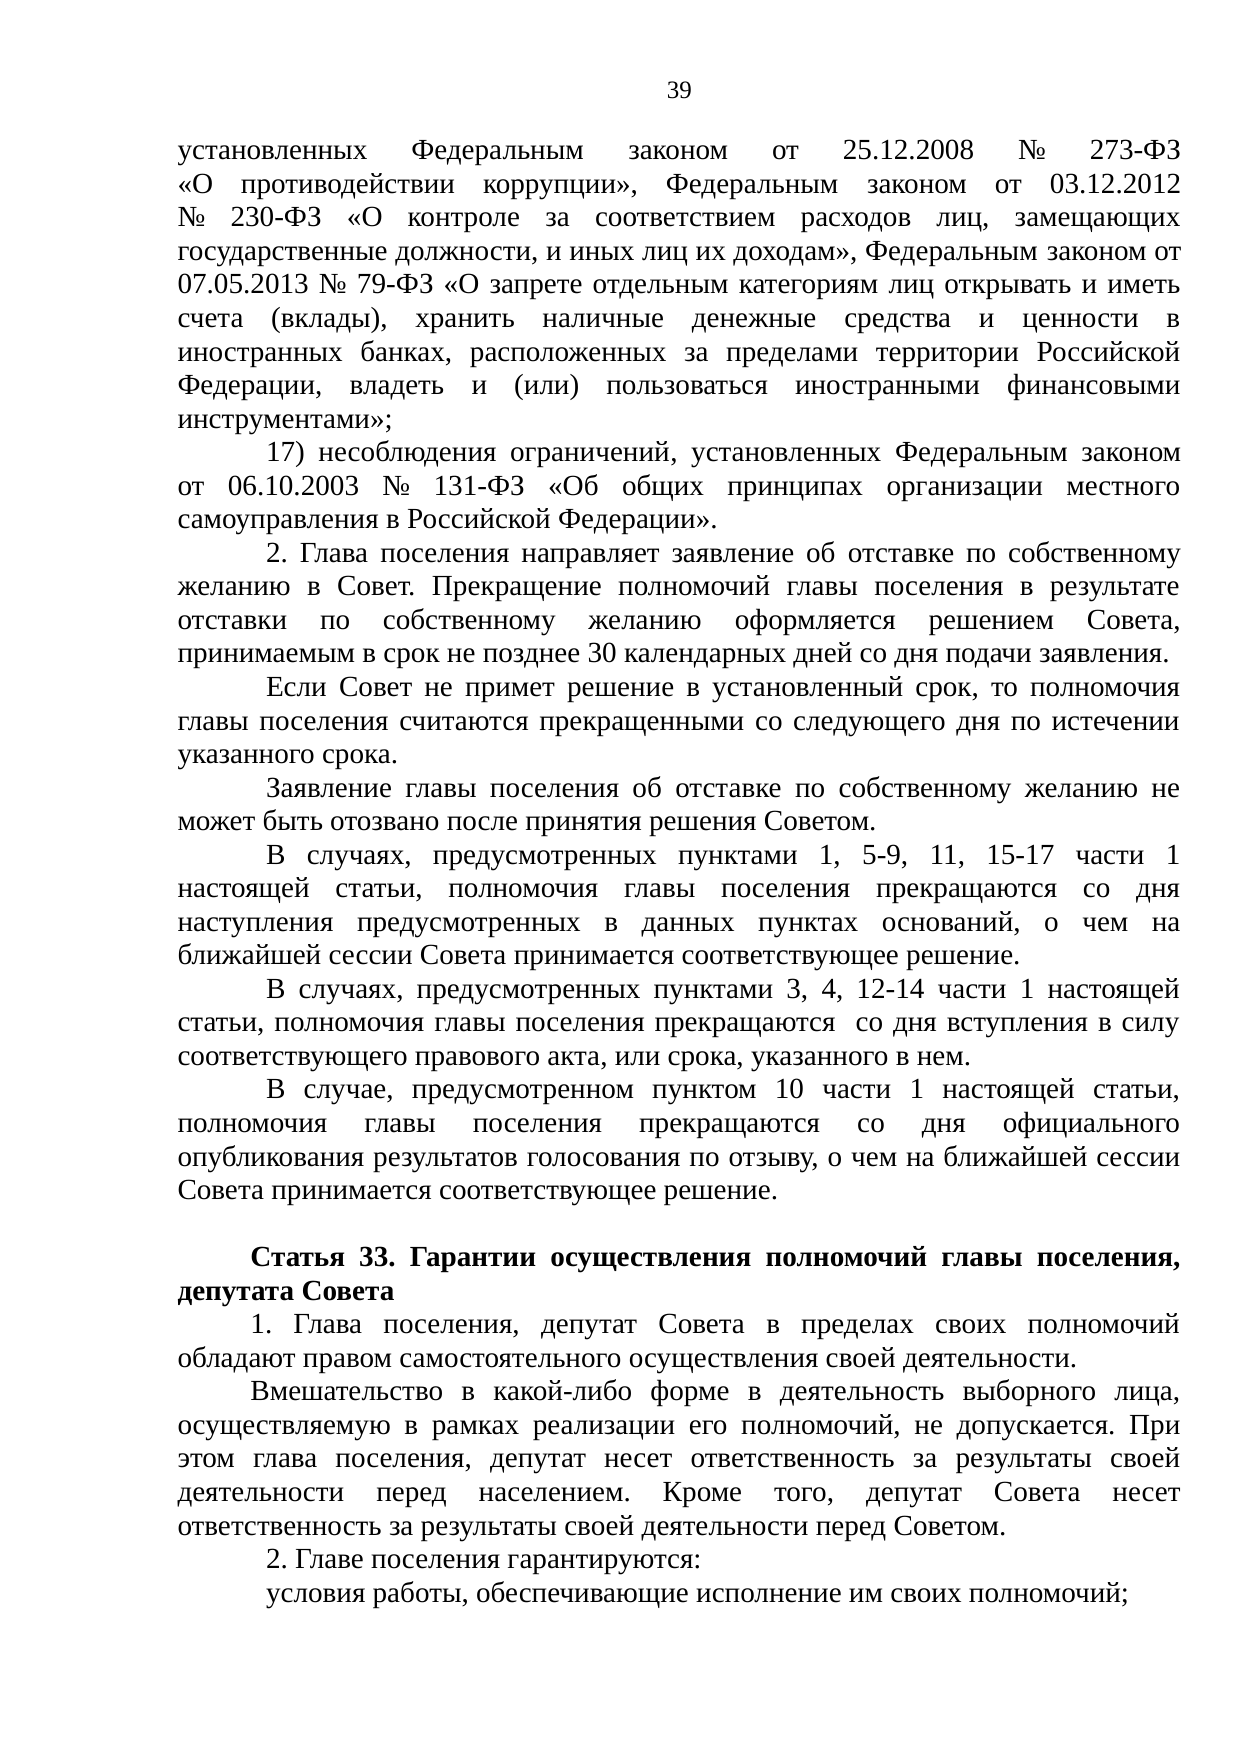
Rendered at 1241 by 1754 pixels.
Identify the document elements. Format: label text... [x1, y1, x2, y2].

text Если Совет не примет решение в установленный срок, то полномочия главы поселения считаются прекращенными со следующего дня по истечении указанного срока. [177, 669, 1181, 770]
text Статья 33. Гарантии осуществления полномочий главы поселения, депутата Совета [177, 1239, 1181, 1306]
text В случаях, предусмотренных пунктами 1, 5-9, 11, 15-17 части 1 настоящей статьи, полномочия главы поселения прекращаются со дня наступления предусмотренных в данных пунктах оснований, о чем на ближайшей сессии Совета принимается соответствующее решение. [177, 837, 1181, 971]
text 17) несоблюдения ограничений, установленных Федеральным законом от 06.10.2003 № 131-ФЗ «Об общих принципах организации местного самоуправления в Российской Федерации». [177, 434, 1181, 535]
text В случае, предусмотренном пунктом 10 части 1 настоящей статьи, полномочия главы поселения прекращаются со дня официального опубликования результатов голосования по отзыву, о чем на ближайшей сессии Совета принимается соответствующее решение. [177, 1072, 1181, 1206]
text 1. Глава поселения, депутат Совета в пределах своих полномочий обладают правом самостоятельного осуществления своей деятельности. [177, 1306, 1181, 1373]
text 2. Глава поселения направляет заявление об отставке по собственному желанию в Совет. Прекращение полномочий главы поселения в результате отставки по собственному желанию оформляется решением Совета, принимаемым в срок не позднее 30 календарных дней со дня подачи заявления. [177, 535, 1181, 669]
subtitle условия работы, обеспечивающие исполнение им своих полномочий; [177, 1575, 1181, 1608]
text Заявление главы поселения об отставке по собственному желанию не может быть отозвано после принятия решения Советом. [177, 770, 1181, 837]
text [177, 132, 1181, 434]
text В случаях, предусмотренных пунктами 3, 4, 12-14 части 1 настоящей статьи, полномочия главы поселения прекращаются со дня вступления в силу соответствующего правового акта, или срока, указанного в нем. [177, 971, 1181, 1072]
subtitle 2. Главе поселения гарантируются: [177, 1541, 1181, 1575]
text Вмешательство в какой-либо форме в деятельность выборного лица, осуществляемую в рамках реализации его полномочий, не допускается. При этом глава поселения, депутат несет ответственность за результаты своей деятельности перед населением. Кроме того, депутат Совета несет ответственность за результаты своей деятельности перед Советом. [177, 1373, 1181, 1541]
